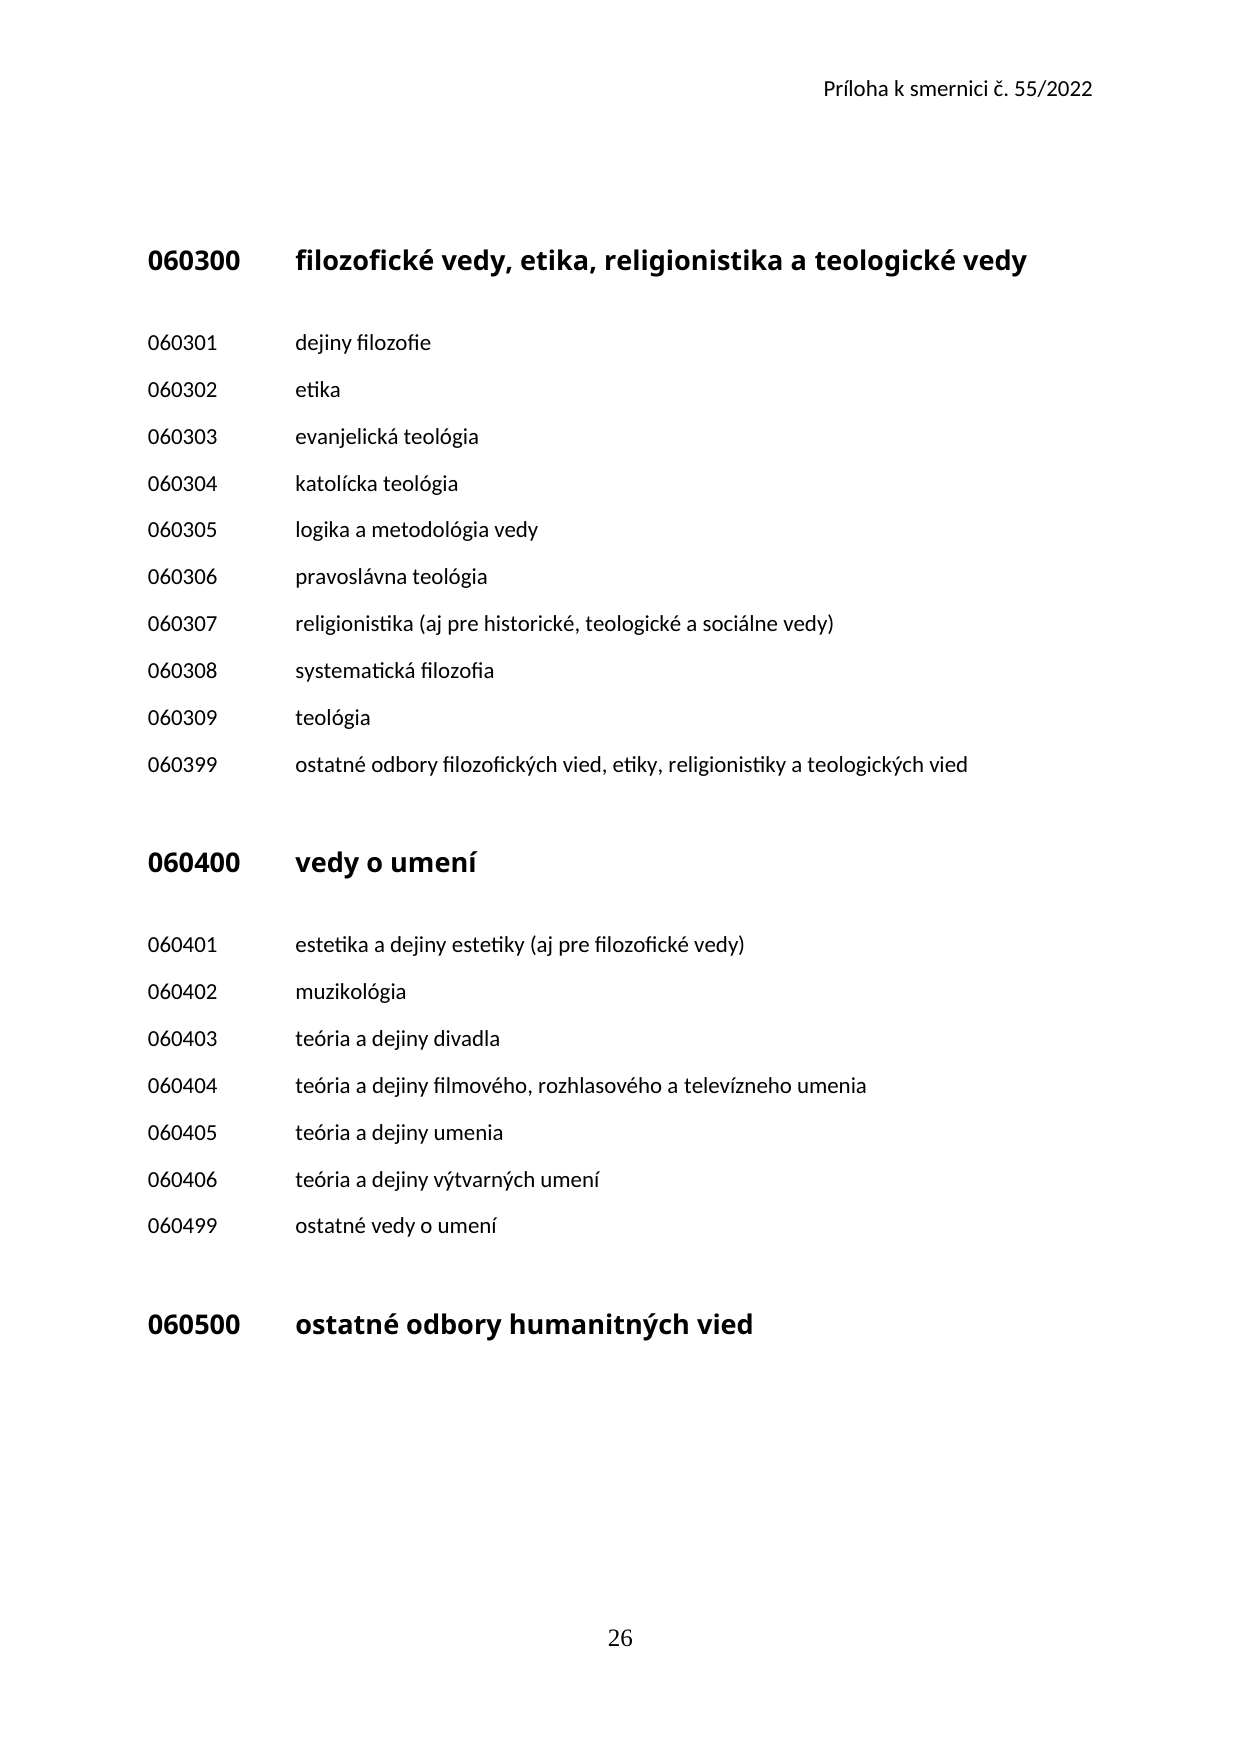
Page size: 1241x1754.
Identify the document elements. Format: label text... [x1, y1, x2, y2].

text 060305 logika a metodológia vedy [148, 516, 1093, 543]
text 060301 dejiny filozofie [148, 328, 1093, 356]
text 060404 teória a dejiny filmového, rozhlasového a televízneho umenia [148, 1071, 1093, 1099]
text 060308 systematická filozofia [148, 656, 1093, 684]
text 060304 katolícka teológia [148, 469, 1093, 497]
text 060499 ostatné vedy o umení [148, 1212, 1093, 1239]
text 060401 estetika a dejiny estetiky (aj pre filozofické vedy) [148, 930, 1093, 958]
text 060302 etika [148, 375, 1093, 403]
subtitle 060300 filozofické vedy, etika, religionistika a teologické vedy [148, 241, 1093, 278]
subtitle 060400 vedy o umení [148, 844, 1093, 881]
text 060405 teória a dejiny umenia [148, 1118, 1093, 1146]
text 060403 teória a dejiny divadla [148, 1024, 1093, 1052]
text 060399 ostatné odbory filozofických vied, etiky, religionistiky a teologických vied [148, 750, 1093, 778]
text 060402 muzikológia [148, 977, 1093, 1005]
text 060406 teória a dejiny výtvarných umení [148, 1165, 1093, 1193]
subtitle 060500 ostatné odbory humanitných vied [148, 1305, 1093, 1342]
text 060309 teológia [148, 703, 1093, 731]
text 060307 religionistika (aj pre historické, teologické a sociálne vedy) [148, 609, 1093, 637]
text 060306 pravoslávna teológia [148, 562, 1093, 590]
text 060303 evanjelická teológia [148, 422, 1093, 450]
